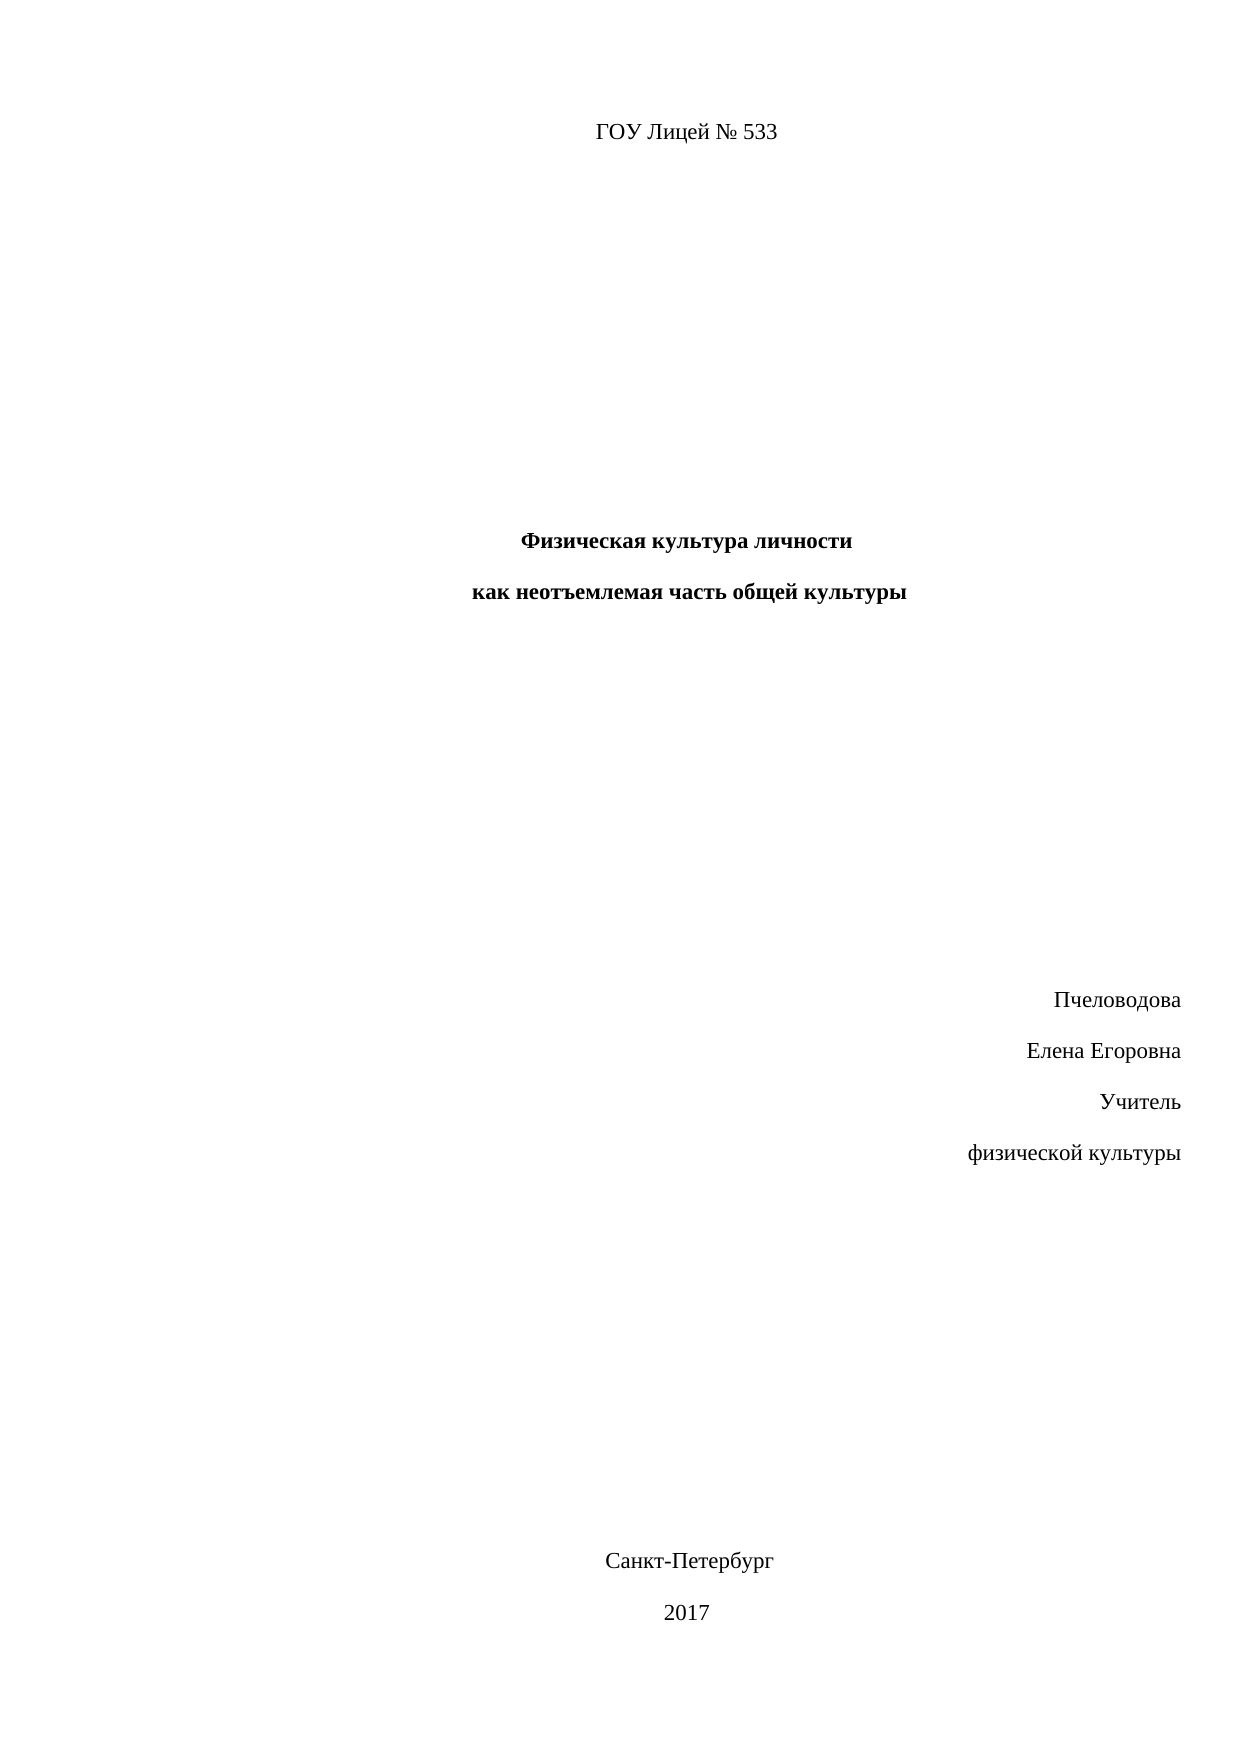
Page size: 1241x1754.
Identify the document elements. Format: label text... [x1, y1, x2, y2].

text как неотъемлемая часть общей культуры [118, 578, 1181, 604]
text Пчеловодова [118, 986, 1181, 1012]
text Физическая культура личности [118, 527, 1181, 553]
text Санкт-Петербург [118, 1548, 1181, 1574]
text Учитель [118, 1088, 1181, 1114]
text 2017 [118, 1599, 1181, 1625]
text Елена Егоровна [118, 1037, 1181, 1063]
text ГОУ Лицей № 533 [118, 118, 1181, 145]
text физической культуры [118, 1139, 1181, 1166]
